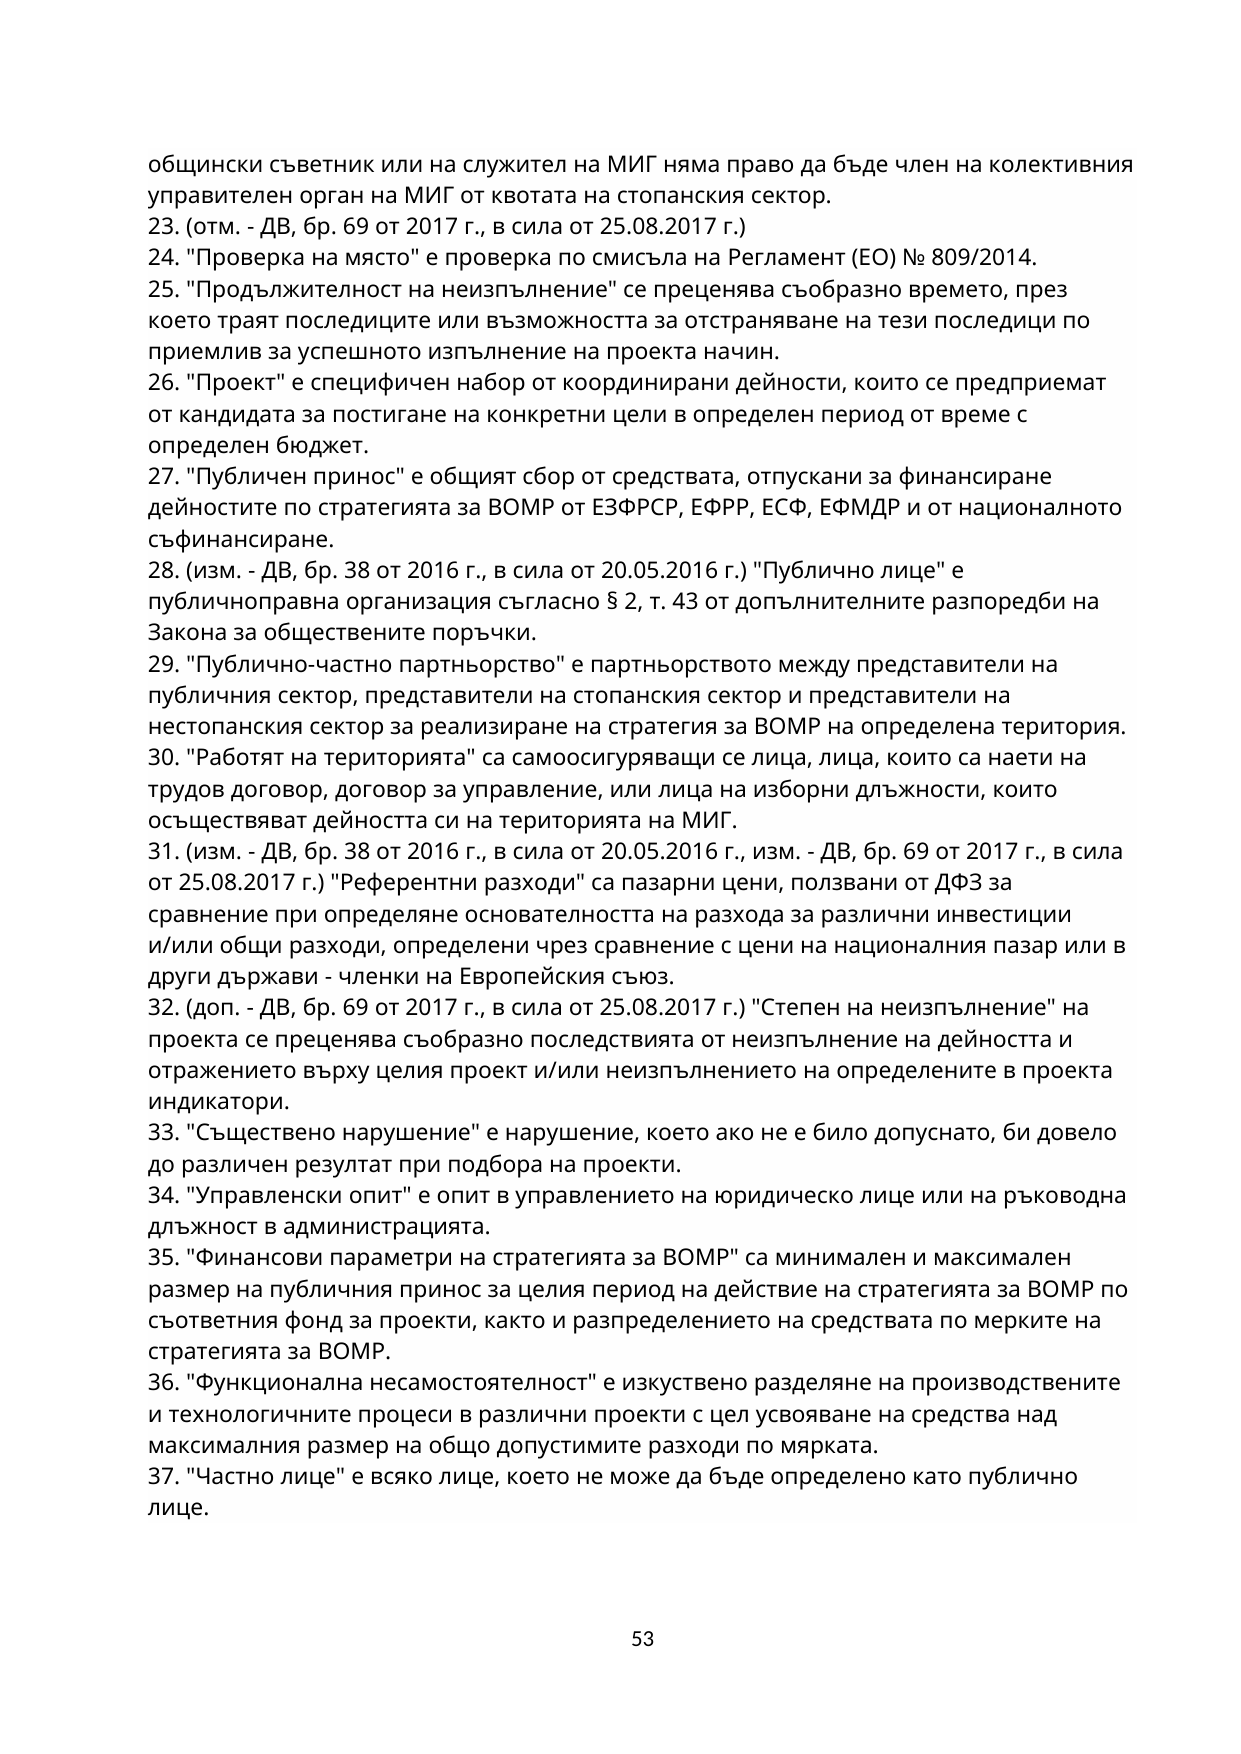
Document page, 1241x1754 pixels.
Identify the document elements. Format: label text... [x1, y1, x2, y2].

text 23. (отм. - ДВ, бр. 69 от 2017 г., в сила от 25.08.2017 г.) [148, 210, 1137, 241]
text 34. "Управленски опит" е опит в управлението на юридическо лице или на ръководна длъжност в администрацията. [148, 1179, 1137, 1241]
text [148, 148, 1137, 210]
text 36. "Функционална несамостоятелност" е изкуствено разделяне на производствените и технологичните процеси в различни проекти с цел усвояване на средства над максималния размер на общо допустимите разходи по мярката. [148, 1366, 1137, 1460]
text 30. "Работят на територията" са самоосигуряващи се лица, лица, които са наети на трудов договор, договор за управление, или лица на изборни длъжности, които осъществяват дейността си на територията на МИГ. [148, 741, 1137, 835]
text 28. (изм. - ДВ, бр. 38 от 2016 г., в сила от 20.05.2016 г.) "Публично лице" е публичноправна организация съгласно § 2, т. 43 от допълнителните разпоредби на Закона за обществените поръчки. [148, 554, 1137, 648]
text 26. "Проект" е специфичен набор от координирани дейности, които се предприемат от кандидата за постигане на конкретни цели в определен период от време с определен бюджет. [148, 366, 1137, 460]
text 35. "Финансови параметри на стратегията за ВОМР" са минимален и максимален размер на публичния принос за целия период на действие на стратегията за ВОМР по съответния фонд за проекти, както и разпределението на средствата по мерките на стратегията за ВОМР. [148, 1241, 1137, 1366]
text 27. "Публичен принос" е общият сбор от средствата, отпускани за финансиране дейностите по стратегията за ВОМР от ЕЗФРСР, ЕФРР, ЕСФ, ЕФМДР и от националното съфинансиране. [148, 460, 1137, 554]
text 24. "Проверка на място" е проверка по смисъла на Регламент (ЕО) № 809/2014. [148, 241, 1137, 273]
text 25. "Продължителност на неизпълнение" се преценява съобразно времето, през което траят последиците или възможността за отстраняване на тези последици по приемлив за успешното изпълнение на проекта начин. [148, 273, 1137, 366]
text 31. (изм. - ДВ, бр. 38 от 2016 г., в сила от 20.05.2016 г., изм. - ДВ, бр. 69 от 2017 г., в сила от 25.08.2017 г.) "Референтни разходи" са пазарни цени, ползвани от ДФЗ за сравнение при определяне основателността на разхода за различни инвестиции и/или общи разходи, определени чрез сравнение с цени на националния пазар или в други държави - членки на Европейския съюз. [148, 835, 1137, 991]
text 32. (доп. - ДВ, бр. 69 от 2017 г., в сила от 25.08.2017 г.) "Степен на неизпълнение" на проекта се преценява съобразно последствията от неизпълнение на дейността и отражението върху целия проект и/или неизпълнението на определените в проекта индикатори. [148, 991, 1137, 1116]
text 33. "Съществено нарушение" е нарушение, което ако не е било допуснато, би довело до различен резултат при подбора на проекти. [148, 1116, 1137, 1179]
text 29. "Публично-частно партньорство" е партньорството между представители на публичния сектор, представители на стопанския сектор и представители на нестопанския сектор за реализиране на стратегия за ВОМР на определена територия. [148, 648, 1137, 741]
text 37. "Частно лице" е всяко лице, което не може да бъде определено като публично лице. [148, 1460, 1137, 1523]
